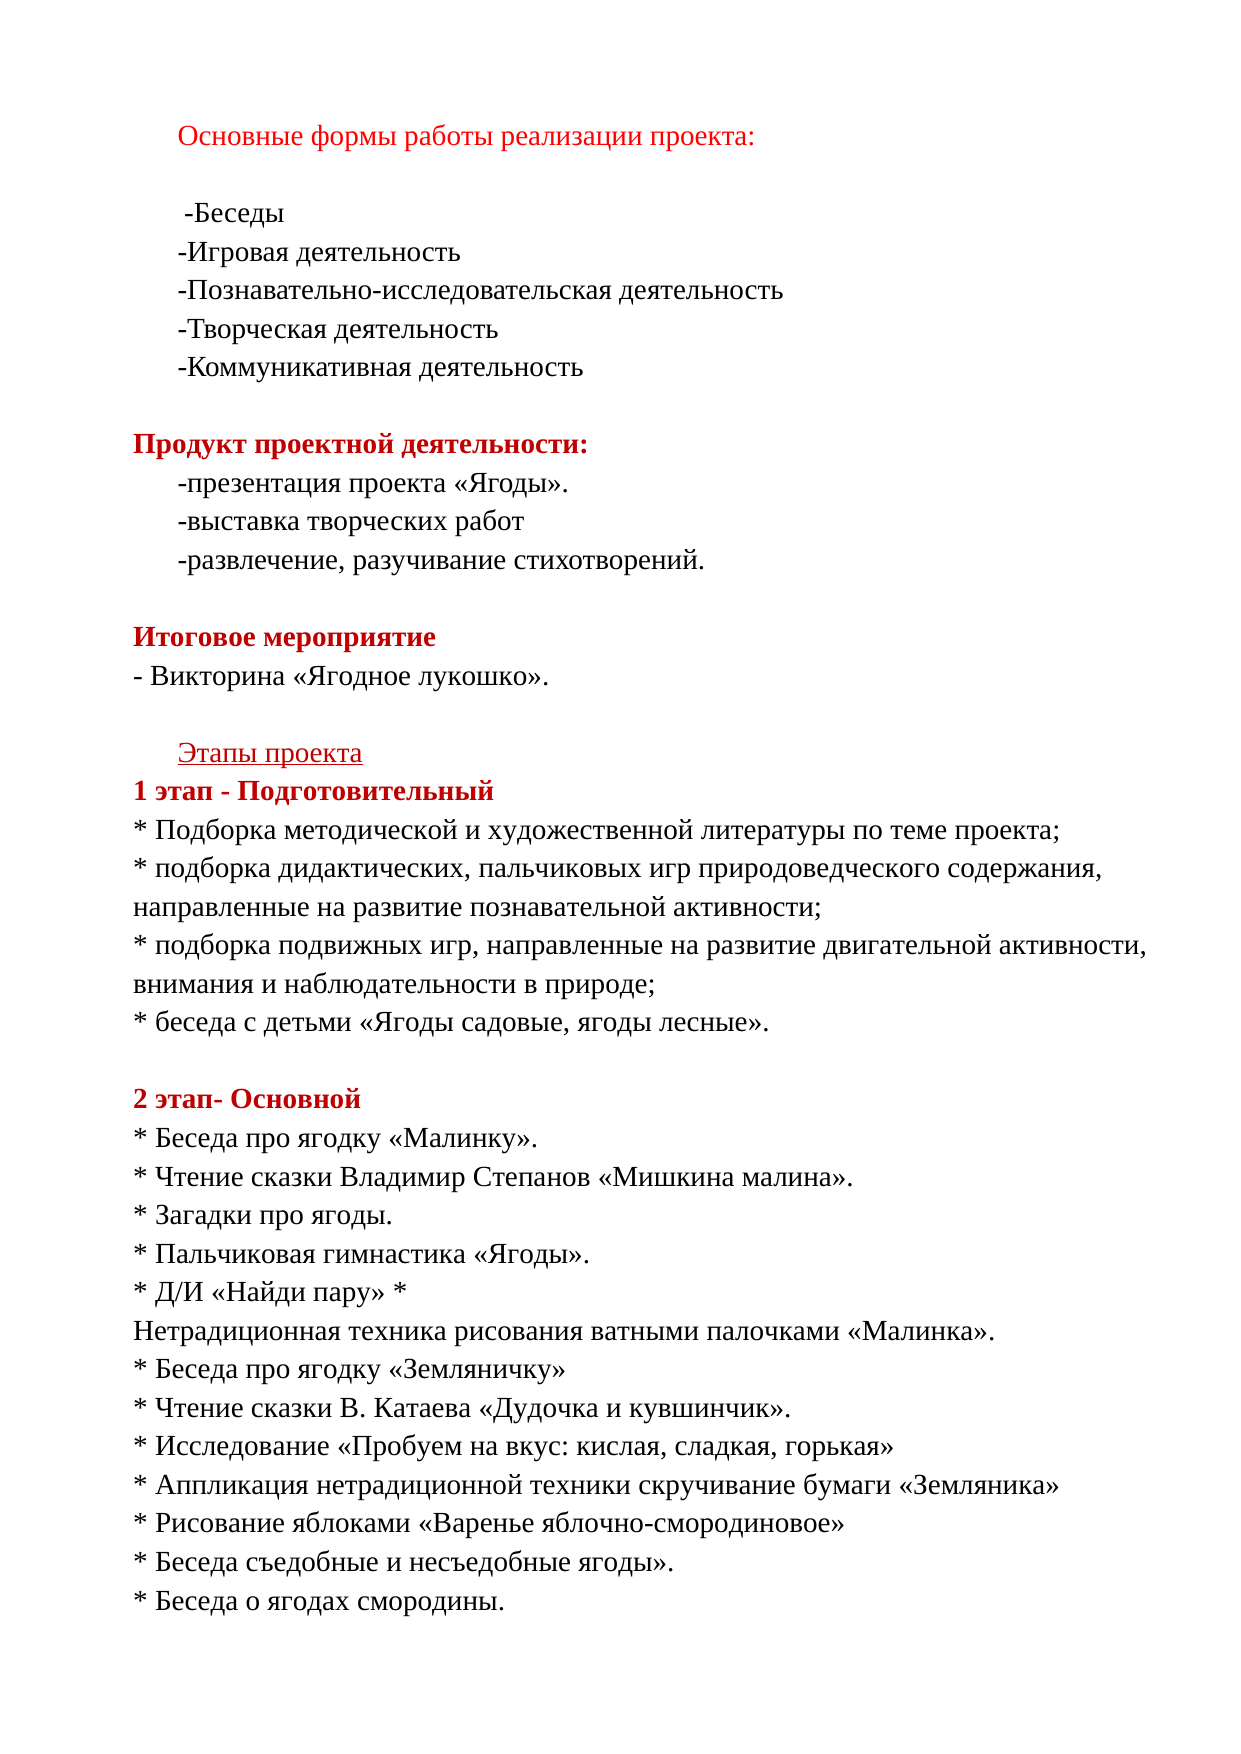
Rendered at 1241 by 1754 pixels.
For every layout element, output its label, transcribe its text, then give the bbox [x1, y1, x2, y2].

text -Игровая деятельность [133, 234, 1152, 267]
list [133, 735, 1152, 1616]
text -Творческая деятельность [133, 311, 1152, 344]
text -презентация проекта «Ягоды». [133, 465, 1152, 498]
text Итоговое мероприятие - Викторина «Ягодное лукошко». [133, 581, 1152, 691]
text -Коммуникативная деятельность [133, 349, 1152, 383]
text Основные формы работы реализации проекта: [133, 118, 1152, 152]
text -Беседы [133, 157, 1152, 229]
text -выставка творческих работ [133, 503, 1152, 537]
text Продукт проектной деятельности: [133, 388, 1152, 460]
text -Познавательно-исследовательская деятельность [133, 272, 1152, 306]
text -развлечение, разучивание стихотворений. [133, 542, 1152, 576]
